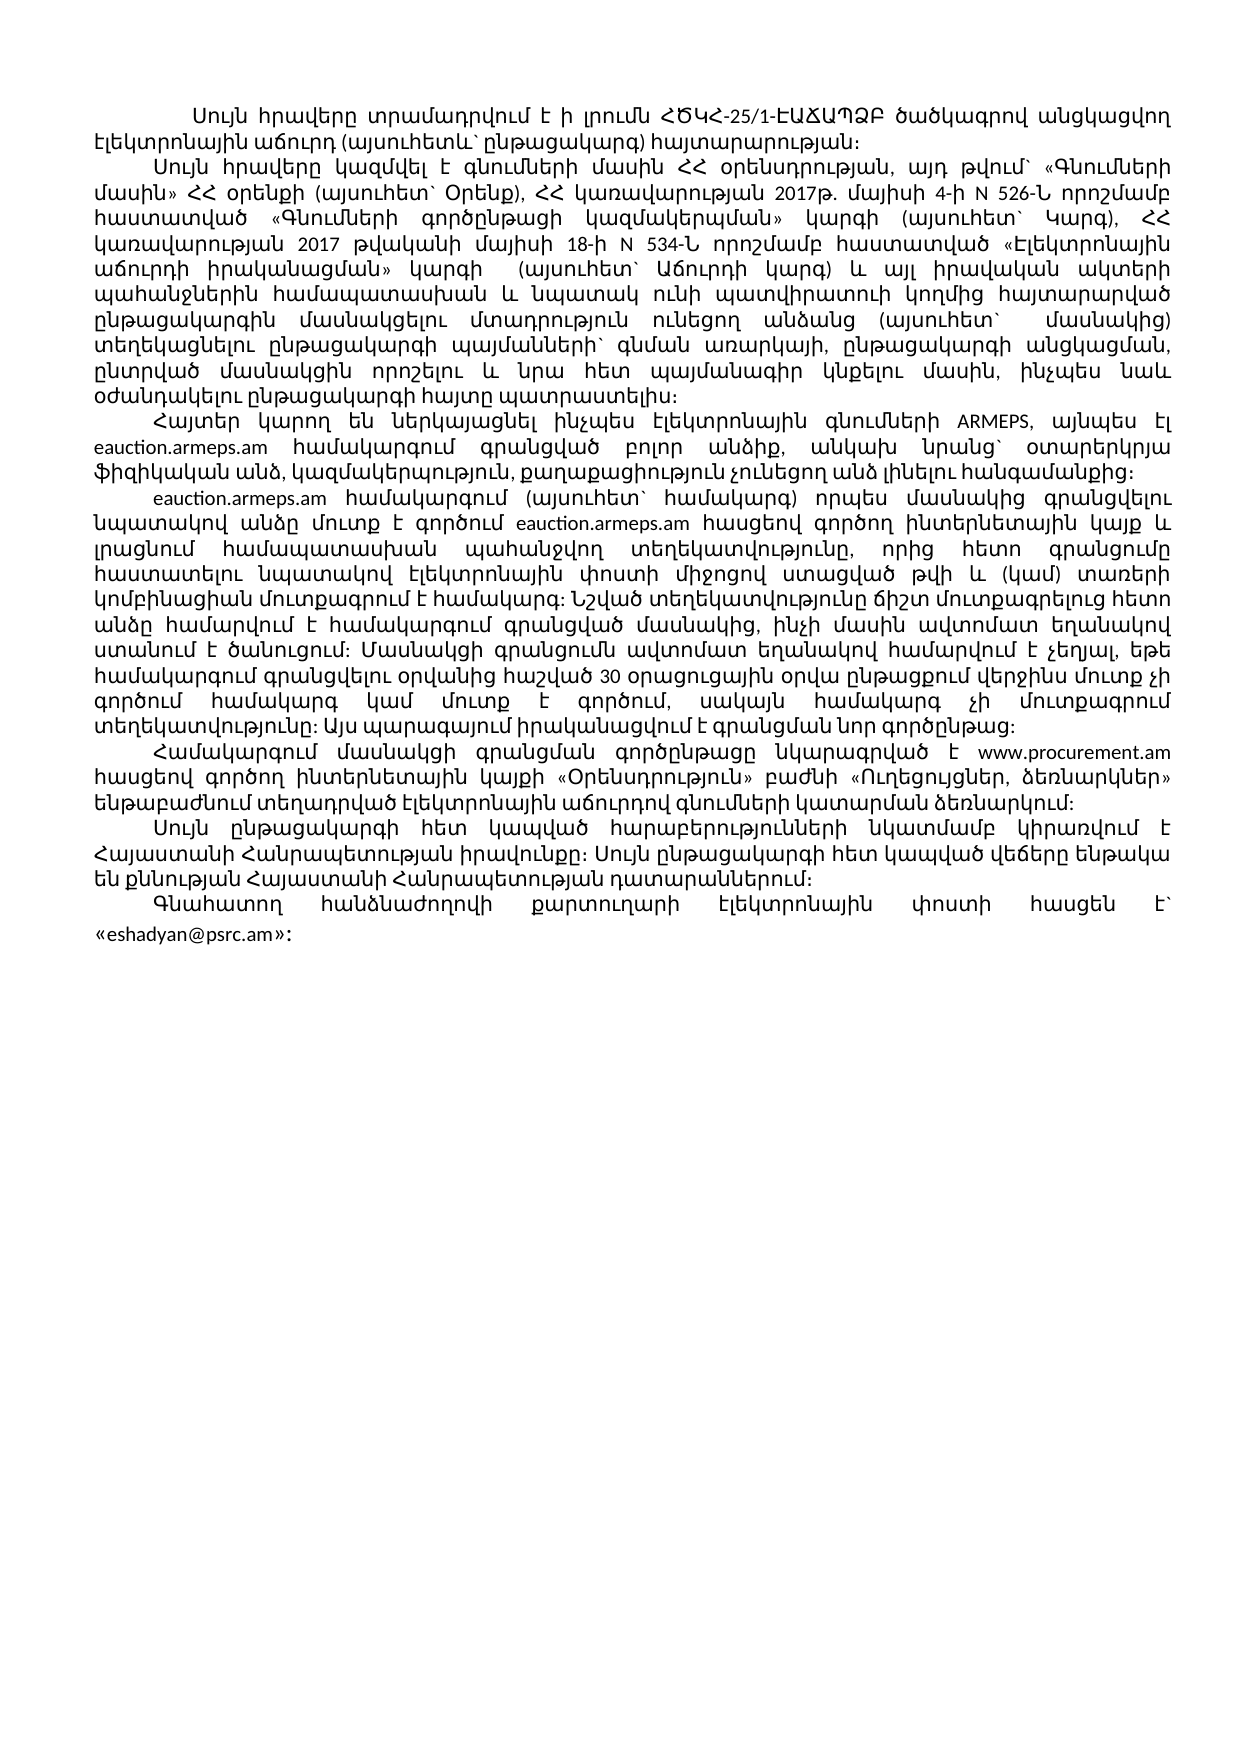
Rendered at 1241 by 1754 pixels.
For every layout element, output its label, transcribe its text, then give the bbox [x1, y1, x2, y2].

text Սույն ընթացակարգի հետ կապված հարաբերությունների նկատմամբ կիրառվում է Հայաստանի Հանրապետության իրավունքը։ Սույն ընթացակարգի հետ կապված վեճերը ենթակա են քննության Հայաստանի Հանրապետության դատարաններում։ [94, 815, 1171, 892]
text eauction.armeps.am համակարգում (այսուհետ` համակարգ) որպես մասնակից գրանցվելու նպատակով անձը մուտք է գործում eauction.armeps.am հասցեով գործող ինտերնետային կայք և լրացնում համապատասխան պահանջվող տեղեկատվությունը, որից հետո գրանցումը հաստատելու նպատակով էլեկտրոնային փոստի միջոցով ստացված թվի և (կամ) տառերի կոմբինացիան մուտքագրում է համակարգ: Նշված տեղեկատվությունը ճիշտ մուտքագրելուց հետո անձը համարվում է համակարգում գրանցված մասնակից, ինչի մասին ավտոմատ եղանակով ստանում է ծանուցում: Մասնակցի գրանցումն ավտոմատ եղանակով համարվում է չեղյալ, եթե համակարգում գրանցվելու օրվանից հաշված 30 օրացուցային օրվա ընթացքում վերջինս մուտք չի գործում համակարգ կամ մուտք է գործում, սակայն համակարգ չի մուտքագրում տեղեկատվությունը: Այս պարագայում իրականացվում է գրանցման նոր գործընթաց: [94, 485, 1171, 739]
text Սույն հրավերը տրամադրվում է ի լրումն ՀԾԿՀ-25/1-ԷԱՃԱՊՁԲ ծածկագրով անցկացվող էլեկտրոնային աճուրդ (այսուհետև` ընթացակարգ) հայտարարության։ [94, 104, 1171, 154]
text Սույն հրավերը կազմվել է գնումների մասին ՀՀ օրենսդրության, այդ թվում` «Գնումների մասին» ՀՀ օրենքի (այսուհետ` Օրենք), ՀՀ կառավարության 2017թ. մայիսի 4-ի N 526-Ն որոշմամբ հաստատված «Գնումների գործընթացի կազմակերպման» կարգի (այսուհետ` Կարգ), ՀՀ կառավարության 2017 թվականի մայիսի 18-ի N 534-Ն որոշմամբ հաստատված «Էլեկտրոնային աճուրդի իրականացման» կարգի (այսուհետ` Աճուրդի կարգ) և այլ իրավական ակտերի պահանջներին համապատասխան և նպատակ ունի պատվիրատուի կողմից հայտարարված ընթացակարգին մասնակցելու մտադրություն ունեցող անձանց (այսուհետ` մասնակից) տեղեկացնելու ընթացակարգի պայմանների` գնման առարկայի, ընթացակարգի անցկացման, ընտրված մասնակցին որոշելու և նրա հետ պայմանագիր կնքելու մասին, ինչպես նաև օժանդակելու ընթացակարգի հայտը պատրաստելիս։ [94, 154, 1171, 409]
text Համակարգում մասնակցի գրանցման գործընթացը նկարագրված է www.procurement.am հասցեով գործող ինտերնետային կայքի «Օրենսդրություն» բաժնի «Ուղեցույցներ, ձեռնարկներ» ենթաբաժնում տեղադրված էլեկտրոնային աճուրդով գնումների կատարման ձեռնարկում: [94, 739, 1171, 815]
text Գնահատող հանձնաժողովի քարտուղարի էլեկտրոնային փոստի հասցեն է` «eshadyan@psrc.am»: [94, 892, 1171, 948]
text Հայտեր կարող են ներկայացնել ինչպես էլեկտրոնային գնումների ARMEPS, այնպես էլ eauction.armeps.am համակարգում գրանցված բոլոր անձիք, անկախ նրանց` օտարերկրյա ֆիզիկական անձ, կազմակերպություն, քաղաքացիություն չունեցող անձ լինելու հանգամանքից։ [94, 409, 1171, 485]
